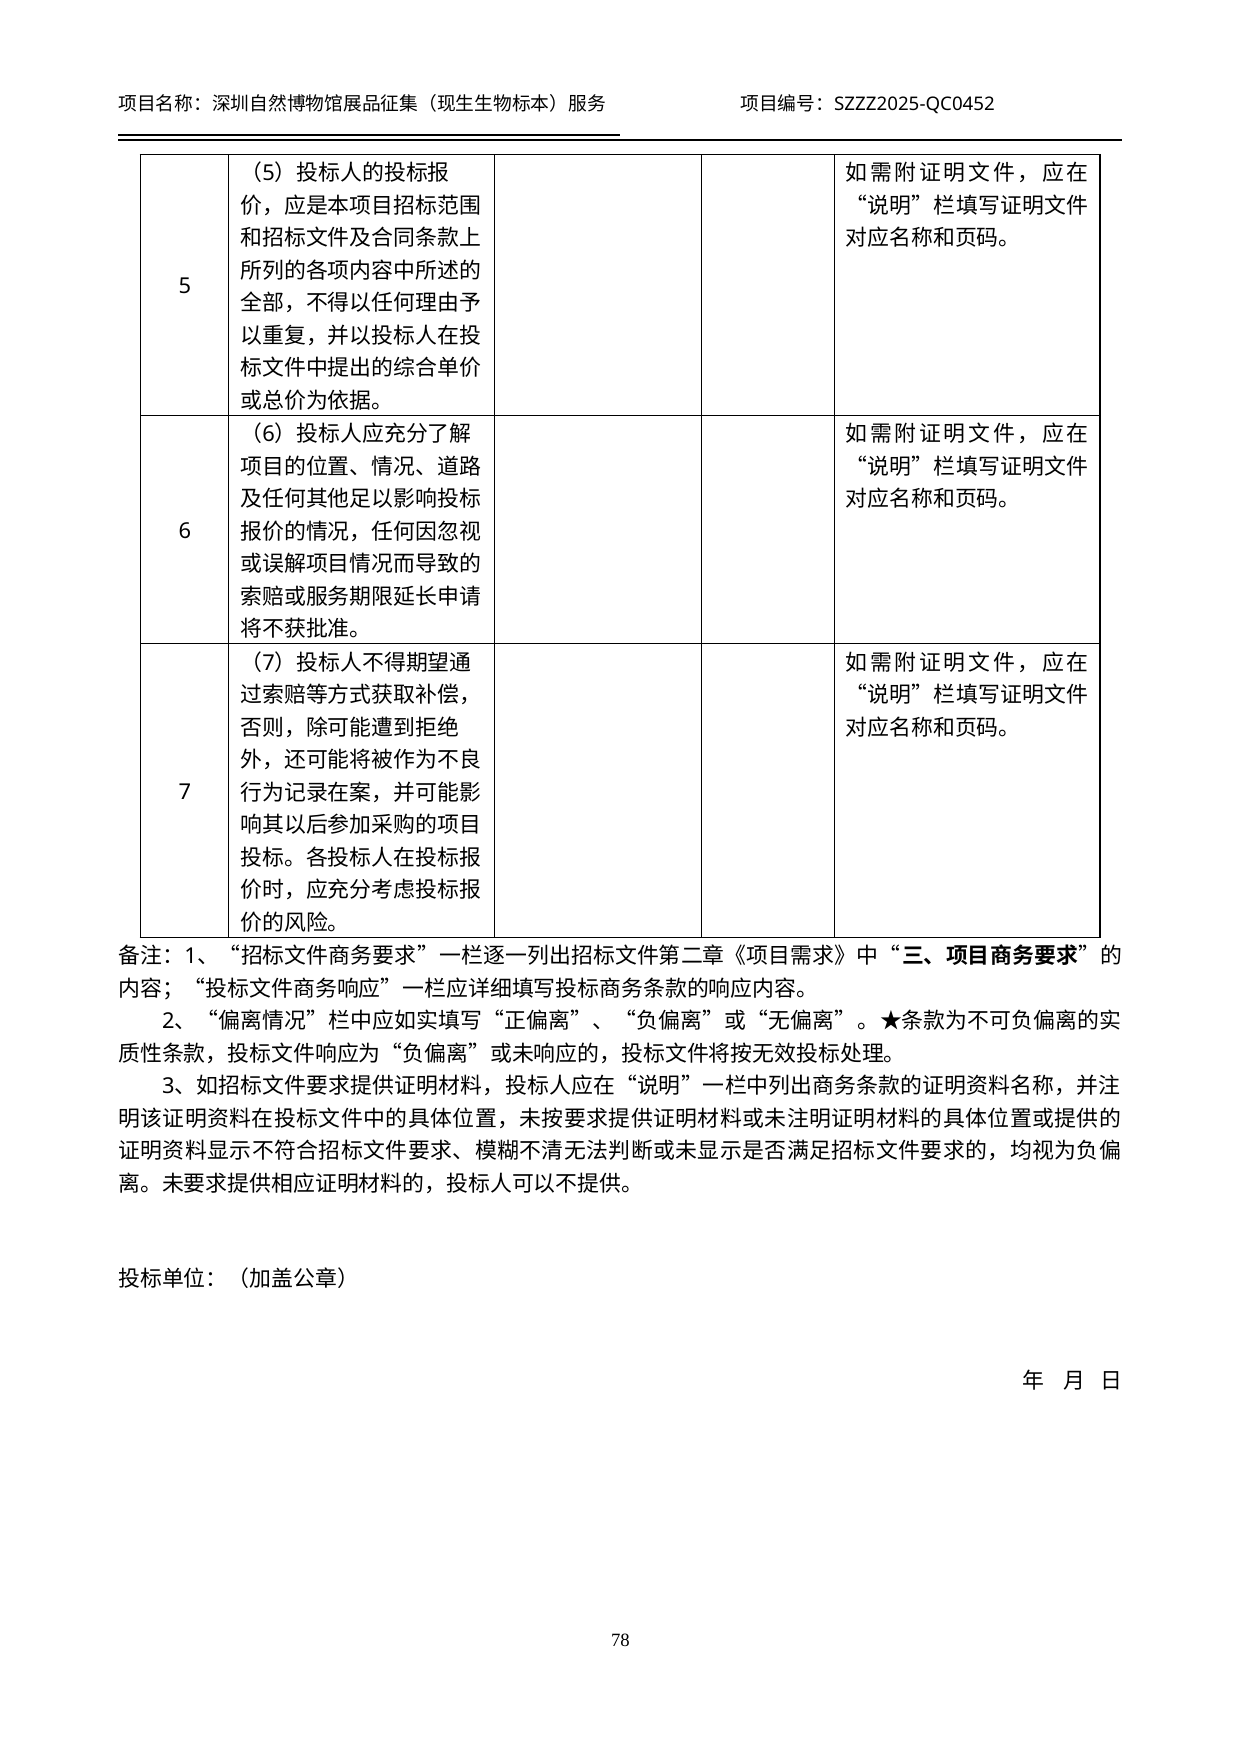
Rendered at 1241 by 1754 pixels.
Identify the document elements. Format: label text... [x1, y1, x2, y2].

table_cell 7 [141, 644, 228, 937]
table_cell （6）投标人应充分了解项目的位置、情况、道路及任何其他足以影响投标报价的情况，任何因忽视或误解项目情况而导致的索赔或服务期限延长申请将不获批准。 [229, 416, 494, 643]
table_cell [495, 644, 701, 937]
text 备注：1、“招标文件商务要求”一栏逐一列出招标文件第二章《项目需求》中“三、项目商务要求”的内容；“投标文件商务响应”一栏应详细填写投标商务条款的响应内容。 [118, 938, 1122, 1003]
table_cell （7）投标人不得期望通过索赔等方式获取补偿，否则，除可能遭到拒绝外，还可能将被作为不良行为记录在案，并可能影响其以后参加采购的项目投标。各投标人在投标报价时，应充分考虑投标报价的风险。 [229, 644, 494, 937]
text 2、“偏离情况”栏中应如实填写“正偏离”、“负偏离”或“无偏离”。★条款为不可负偏离的实质性条款，投标文件响应为“负偏离”或未响应的，投标文件将按无效投标处理。 [118, 1003, 1122, 1068]
text 年 月 日 [118, 1363, 1122, 1395]
table_cell 如需附证明文件，应在“说明”栏填写证明文件对应名称和页码。 [835, 644, 1099, 937]
table_cell [702, 416, 834, 643]
table_cell [495, 155, 701, 415]
table_cell 如需附证明文件，应在“说明”栏填写证明文件对应名称和页码。 [835, 416, 1099, 643]
text 3、如招标文件要求提供证明材料，投标人应在“说明”一栏中列出商务条款的证明资料名称，并注明该证明资料在投标文件中的具体位置，未按要求提供证明材料或未注明证明材料的具体位置或提供的证明资料显示不符合招标文件要求、模糊不清无法判断或未显示是否满足招标文件要求的，均视为负偏离。未要求提供相应证明材料的，投标人可以不提供。 [118, 1068, 1122, 1198]
table_cell [702, 644, 834, 937]
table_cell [835, 155, 1099, 415]
table_cell 6 [141, 416, 228, 643]
table_cell [495, 416, 701, 643]
table_cell 5 [141, 155, 228, 415]
table_cell [702, 155, 834, 415]
table_cell （5）投标人的投标报价，应是本项目招标范围和招标文件及合同条款上所列的各项内容中所述的全部，不得以任何理由予以重复，并以投标人在投标文件中提出的综合单价或总价为依据。 [229, 155, 494, 415]
text 投标单位：（加盖公章） [118, 1261, 1122, 1292]
